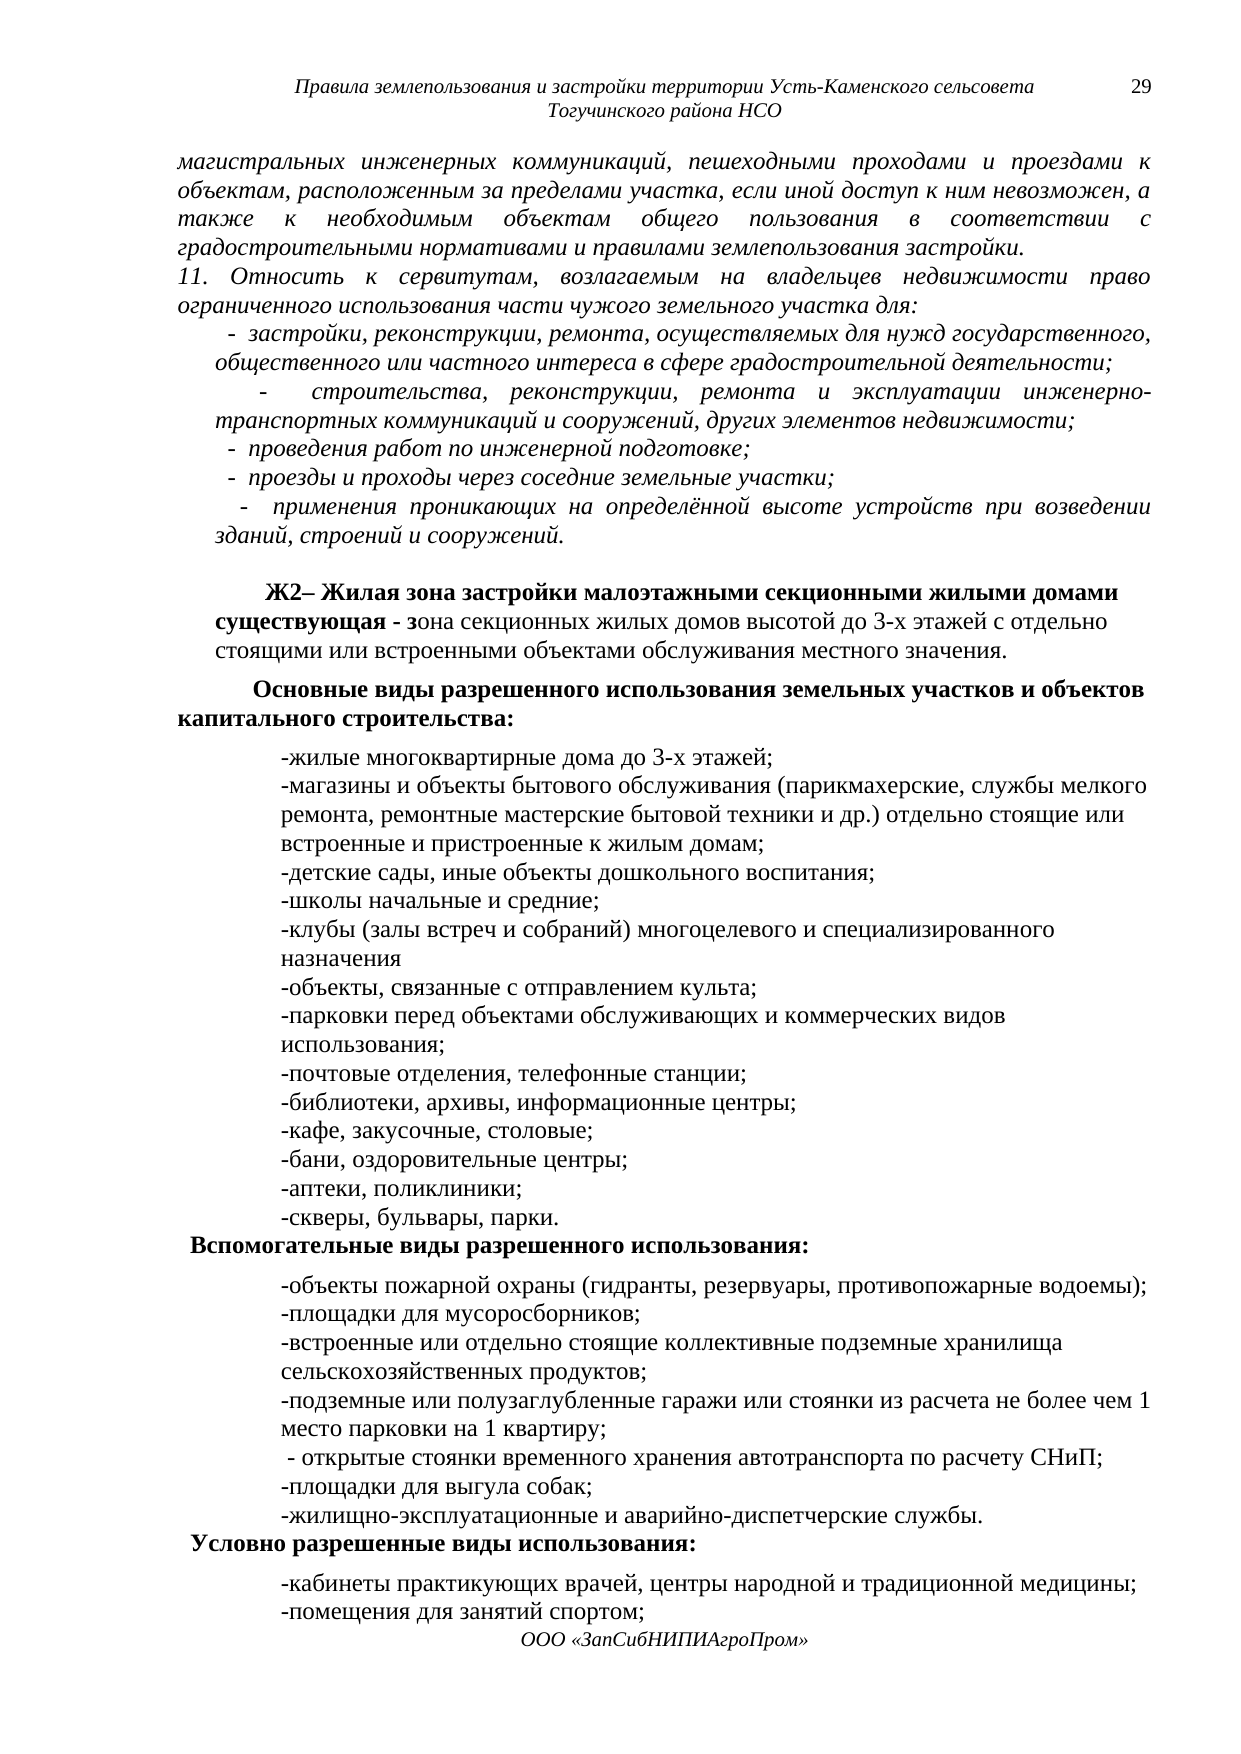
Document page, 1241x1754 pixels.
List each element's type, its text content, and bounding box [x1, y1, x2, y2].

text -кабинеты практикующих врачей, центры народной и традиционной медицины; [281, 1568, 1152, 1596]
text -объекты, связанные с отправлением культа; [281, 972, 1152, 1001]
text Условно разрешенные виды использования: [177, 1528, 1152, 1557]
text - применения проникающих на определённой высоте устройств при возведении зданий, строений и сооружений. [215, 491, 1152, 548]
text - проведения работ по инженерной подготовке; [215, 433, 1152, 462]
text - застройки, реконструкции, ремонта, осуществляемых для нужд государственного, общественного или частного интереса в сфере градостроительной деятельности; [215, 318, 1152, 376]
text -парковки перед объектами обслуживающих и коммерческих видов использования; [281, 1001, 1152, 1058]
text Вспомогательные виды разрешенного использования: [177, 1231, 1152, 1259]
text -детские сады, иные объекты дошкольного воспитания; [281, 857, 1152, 886]
text -площадки для мусоросборников; [281, 1298, 1152, 1327]
text -жилые многоквартирные дома до 3-х этажей; [281, 742, 1152, 771]
text Ж2– Жилая зона застройки малоэтажными секционными жилыми домами существующая - зона секционных жилых домов высотой до 3-х этажей с отдельно стоящими или встроенными объектами обслуживания местного значения. [215, 577, 1152, 663]
text -помещения для занятий спортом; [281, 1596, 1152, 1625]
text -жилищно-эксплуатационные и аварийно-диспетчерские службы. [281, 1500, 1152, 1528]
text -почтовые отделения, телефонные станции; [281, 1058, 1152, 1087]
text -объекты пожарной охраны (гидранты, резервуары, противопожарные водоемы); [281, 1270, 1152, 1298]
text -подземные или полузаглубленные гаражи или стоянки из расчета не более чем 1 место парковки на 1 квартиру; [281, 1385, 1152, 1442]
text -аптеки, поликлиники; [281, 1173, 1152, 1202]
text -бани, оздоровительные центры; [281, 1144, 1152, 1173]
text -магазины и объекты бытового обслуживания (парикмахерские, службы мелкого ремонта, ремонтные мастерские бытовой техники и др.) отдельно стоящие или встроенные и пристроенные к жилым домам; [281, 771, 1152, 857]
text - проезды и проходы через соседние земельные участки; [215, 462, 1152, 491]
text -встроенные или отдельно стоящие коллективные подземные хранилища сельскохозяйственных продуктов; [281, 1327, 1152, 1385]
text -площадки для выгула собак; [281, 1471, 1152, 1500]
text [177, 146, 1152, 261]
text Основные виды разрешенного использования земельных участков и объектов капитального строительства: [177, 674, 1152, 731]
text -библиотеки, архивы, информационные центры; [281, 1087, 1152, 1116]
text -клубы (залы встреч и собраний) многоцелевого и специализированного назначения [281, 914, 1152, 972]
text 11. Относить к сервитутам, возлагаемым на владельцев недвижимости право ограниченного использования части чужого земельного участка для: [177, 261, 1152, 318]
text - открытые стоянки временного хранения автотранспорта по расчету СНиП; [281, 1442, 1152, 1471]
text -скверы, бульвары, парки. [281, 1202, 1152, 1231]
text -школы начальные и средние; [281, 886, 1152, 914]
text - строительства, реконструкции, ремонта и эксплуатации инженерно-транспортных коммуникаций и сооружений, других элементов недвижимости; [215, 376, 1152, 433]
text -кафе, закусочные, столовые; [281, 1116, 1152, 1144]
